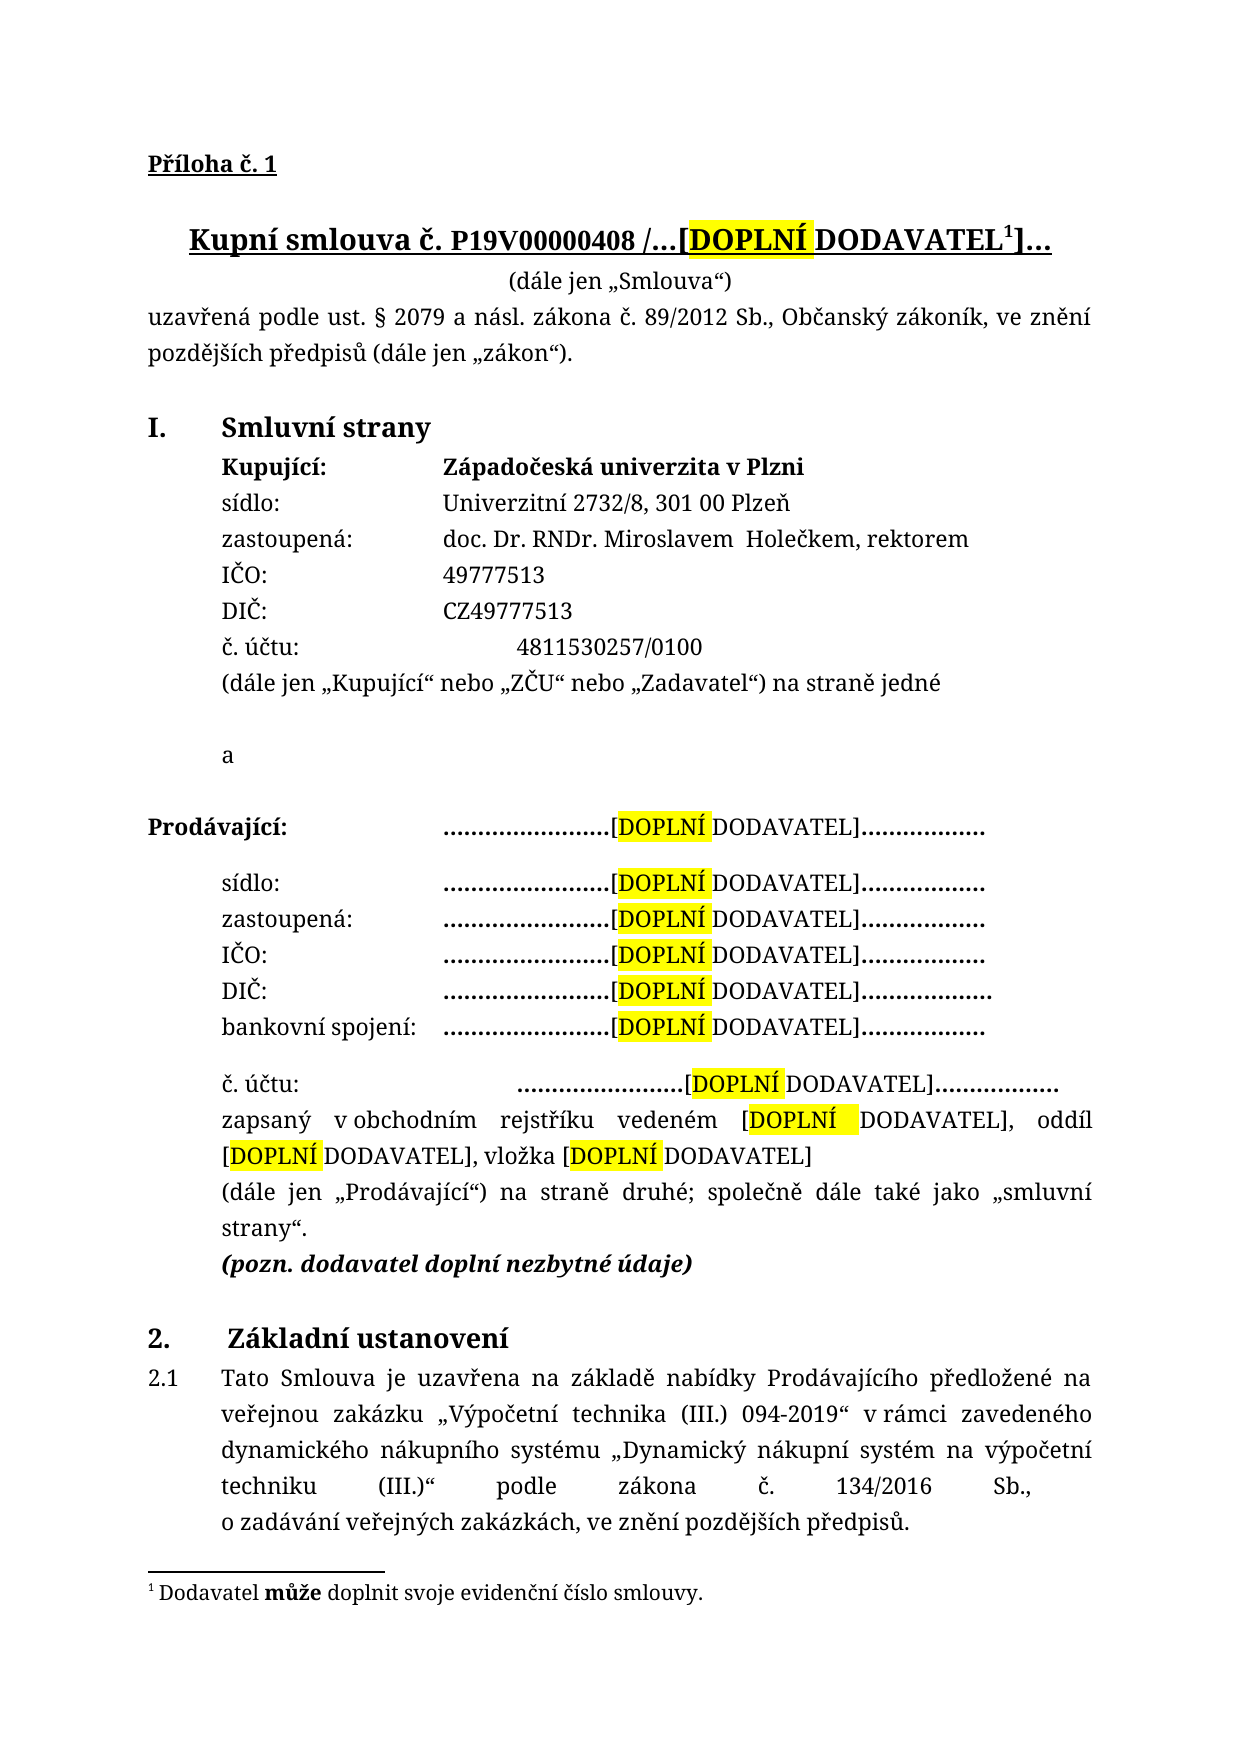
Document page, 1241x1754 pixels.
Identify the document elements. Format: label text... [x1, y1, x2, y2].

text zastoupená: ……………………[DOPLNÍ DODAVATEL]……………… [712, 903, 1093, 934]
text IČO: 49777513 [221, 559, 1093, 590]
text č. účtu: 4811530257/0100 [221, 631, 1093, 662]
text Kupující: Západočeská univerzita v Plzni [221, 451, 1093, 482]
text č. účtu: ……………………[DOPLNÍ DODAVATEL]……………… [221, 1068, 692, 1099]
text zapsaný v obchodním rejstříku vedeném [DOPLNÍ DODAVATEL], oddíl [DOPLNÍ DODAVATEL], vložka [DOPLNÍ DODAVATEL] [221, 1104, 1093, 1171]
text Příloha č. 1 [148, 148, 1093, 179]
text I. Smluvní strany [148, 409, 1093, 446]
text Prodávající: ……………………[DOPLNÍ DODAVATEL]……………… [712, 811, 1093, 842]
text (pozn. dodavatel doplní nezbytné údaje) [148, 1248, 1093, 1279]
text (dále jen „Prodávající“) na straně druhé; společně dále také jako „smluvní strany“. [221, 1176, 1093, 1243]
text IČO: ……………………[DOPLNÍ DODAVATEL]……………… [712, 939, 1093, 971]
text sídlo: ……………………[DOPLNÍ DODAVATEL]……………… [221, 867, 1093, 899]
text Prodávající: ……………………[DOPLNÍ DODAVATEL]……………… [148, 811, 618, 842]
text 2.1 Tato Smlouva je uzavřena na základě nabídky Prodávajícího předložené na veřejnou zakázku „Výpočetní technika (III.) 094-2019“ v rámci zavedeného dynamického nákupního systému „Dynamický nákupní systém na výpočetní techniku (III.)“ podle zákona č. 134/2016 Sb., o zadávání veřejných zakázkách, ve znění pozdějších předpisů. [148, 1362, 1093, 1537]
text zastoupená: doc. Dr. RNDr. Miroslavem Holečkem, rektorem [221, 523, 1093, 554]
text zastoupená: ……………………[DOPLNÍ DODAVATEL]……………… [221, 903, 618, 934]
text DIČ: ……………………[DOPLNÍ DODAVATEL]………………. [221, 975, 618, 1006]
text bankovní spojení: ……………………[DOPLNÍ DODAVATEL]……………… [148, 1011, 618, 1042]
text IČO: ……………………[DOPLNÍ DODAVATEL]……………… [221, 939, 618, 971]
text (dále jen „Kupující“ nebo „ZČU“ nebo „Zadavatel“) na straně jedné [221, 667, 1093, 698]
text bankovní spojení: ……………………[DOPLNÍ DODAVATEL]……………… [712, 1011, 1093, 1042]
text a [221, 739, 1093, 770]
text sídlo: Univerzitní 2732/8, 301 00 Plzeň [221, 487, 1093, 518]
text Kupní smlouva č. P19V00000408 /...[DOPLNÍ DODAVATEL]… [148, 219, 1093, 259]
text uzavřená podle ust. § 2079 a násl. zákona č. 89/2012 Sb., Občanský zákoník, ve znění pozdějších předpisů (dále jen „zákon“). [148, 301, 1093, 368]
text DIČ: ……………………[DOPLNÍ DODAVATEL]………………. [712, 975, 1093, 1006]
text č. účtu: ……………………[DOPLNÍ DODAVATEL]……………… [785, 1068, 1093, 1099]
text 2. Základní ustanovení [148, 1319, 1093, 1356]
text (dále jen „Smlouva“) [148, 265, 1093, 296]
text DIČ: CZ49777513 [221, 595, 1093, 626]
